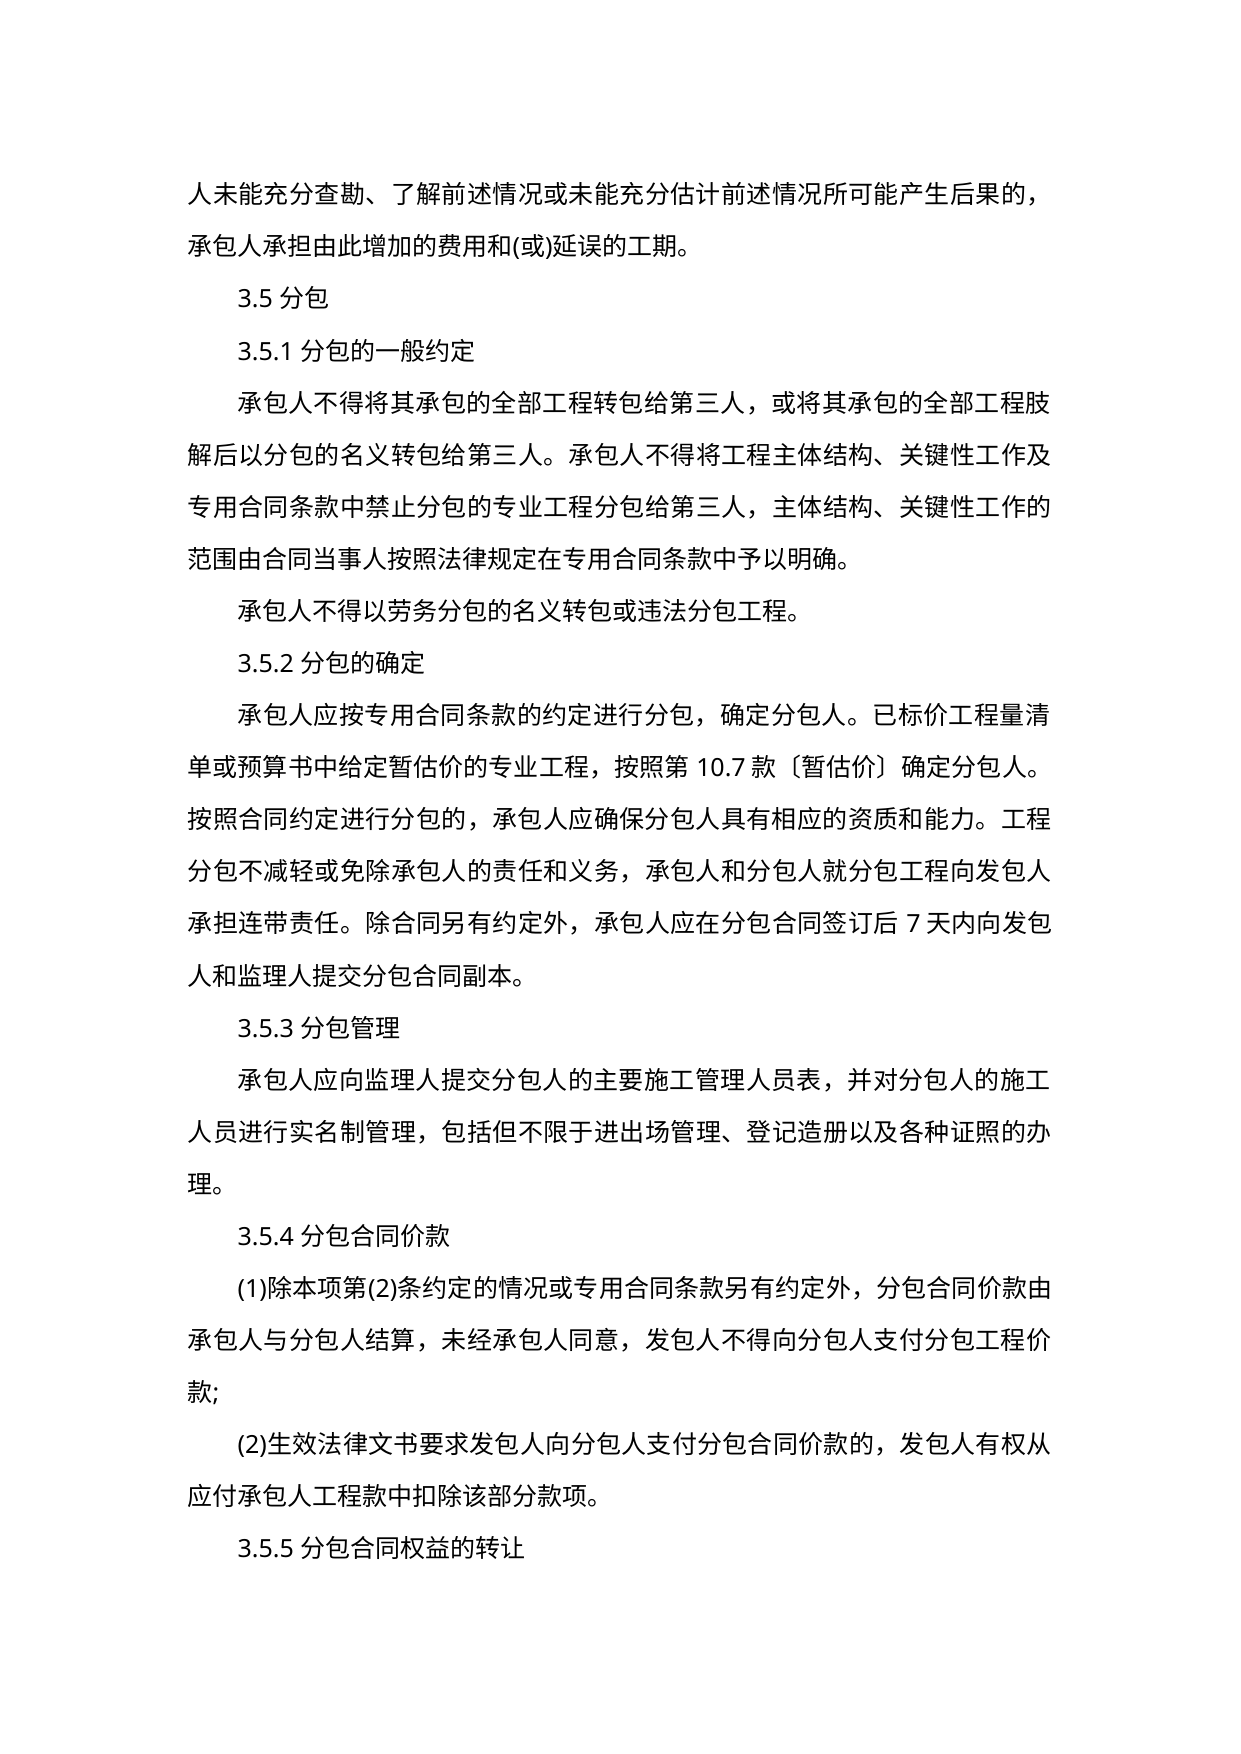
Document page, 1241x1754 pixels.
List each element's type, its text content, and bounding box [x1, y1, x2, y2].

text (1)除本项第(2)条约定的情况或专用合同条款另有约定外，分包合同价款由承包人与分包人结算，未经承包人同意，发包人不得向分包人支付分包工程价款; [187, 1256, 1053, 1412]
text 承包人应向监理人提交分包人的主要施工管理人员表，并对分包人的施工人员进行实名制管理，包括但不限于进出场管理、登记造册以及各种证照的办理。 [187, 1047, 1053, 1204]
text 承包人不得以劳务分包的名义转包或违法分包工程。 [187, 579, 1053, 631]
text 承包人应按专用合同条款的约定进行分包，确定分包人。已标价工程量清单或预算书中给定暂估价的专业工程，按照第10.7款〔暂估价〕确定分包人。按照合同约定进行分包的，承包人应确保分包人具有相应的资质和能力。工程分包不减轻或免除承包人的责任和义务，承包人和分包人就分包工程向发包人承担连带责任。除合同另有约定外，承包人应在分包合同签订后7天内向发包人和监理人提交分包合同副本。 [187, 683, 1053, 995]
text 3.5.5 分包合同权益的转让 [187, 1516, 1053, 1568]
text (2)生效法律文书要求发包人向分包人支付分包合同价款的，发包人有权从应付承包人工程款中扣除该部分款项。 [187, 1412, 1053, 1516]
text 3.5.4 分包合同价款 [187, 1204, 1053, 1256]
text 3.5.3 分包管理 [187, 995, 1053, 1047]
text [187, 162, 1053, 266]
text 承包人不得将其承包的全部工程转包给第三人，或将其承包的全部工程肢解后以分包的名义转包给第三人。承包人不得将工程主体结构、关键性工作及专用合同条款中禁止分包的专业工程分包给第三人，主体结构、关键性工作的范围由合同当事人按照法律规定在专用合同条款中予以明确。 [187, 370, 1053, 579]
text 3.5.1 分包的一般约定 [187, 318, 1053, 370]
text 3.5 分包 [187, 266, 1053, 318]
text 3.5.2 分包的确定 [187, 631, 1053, 683]
